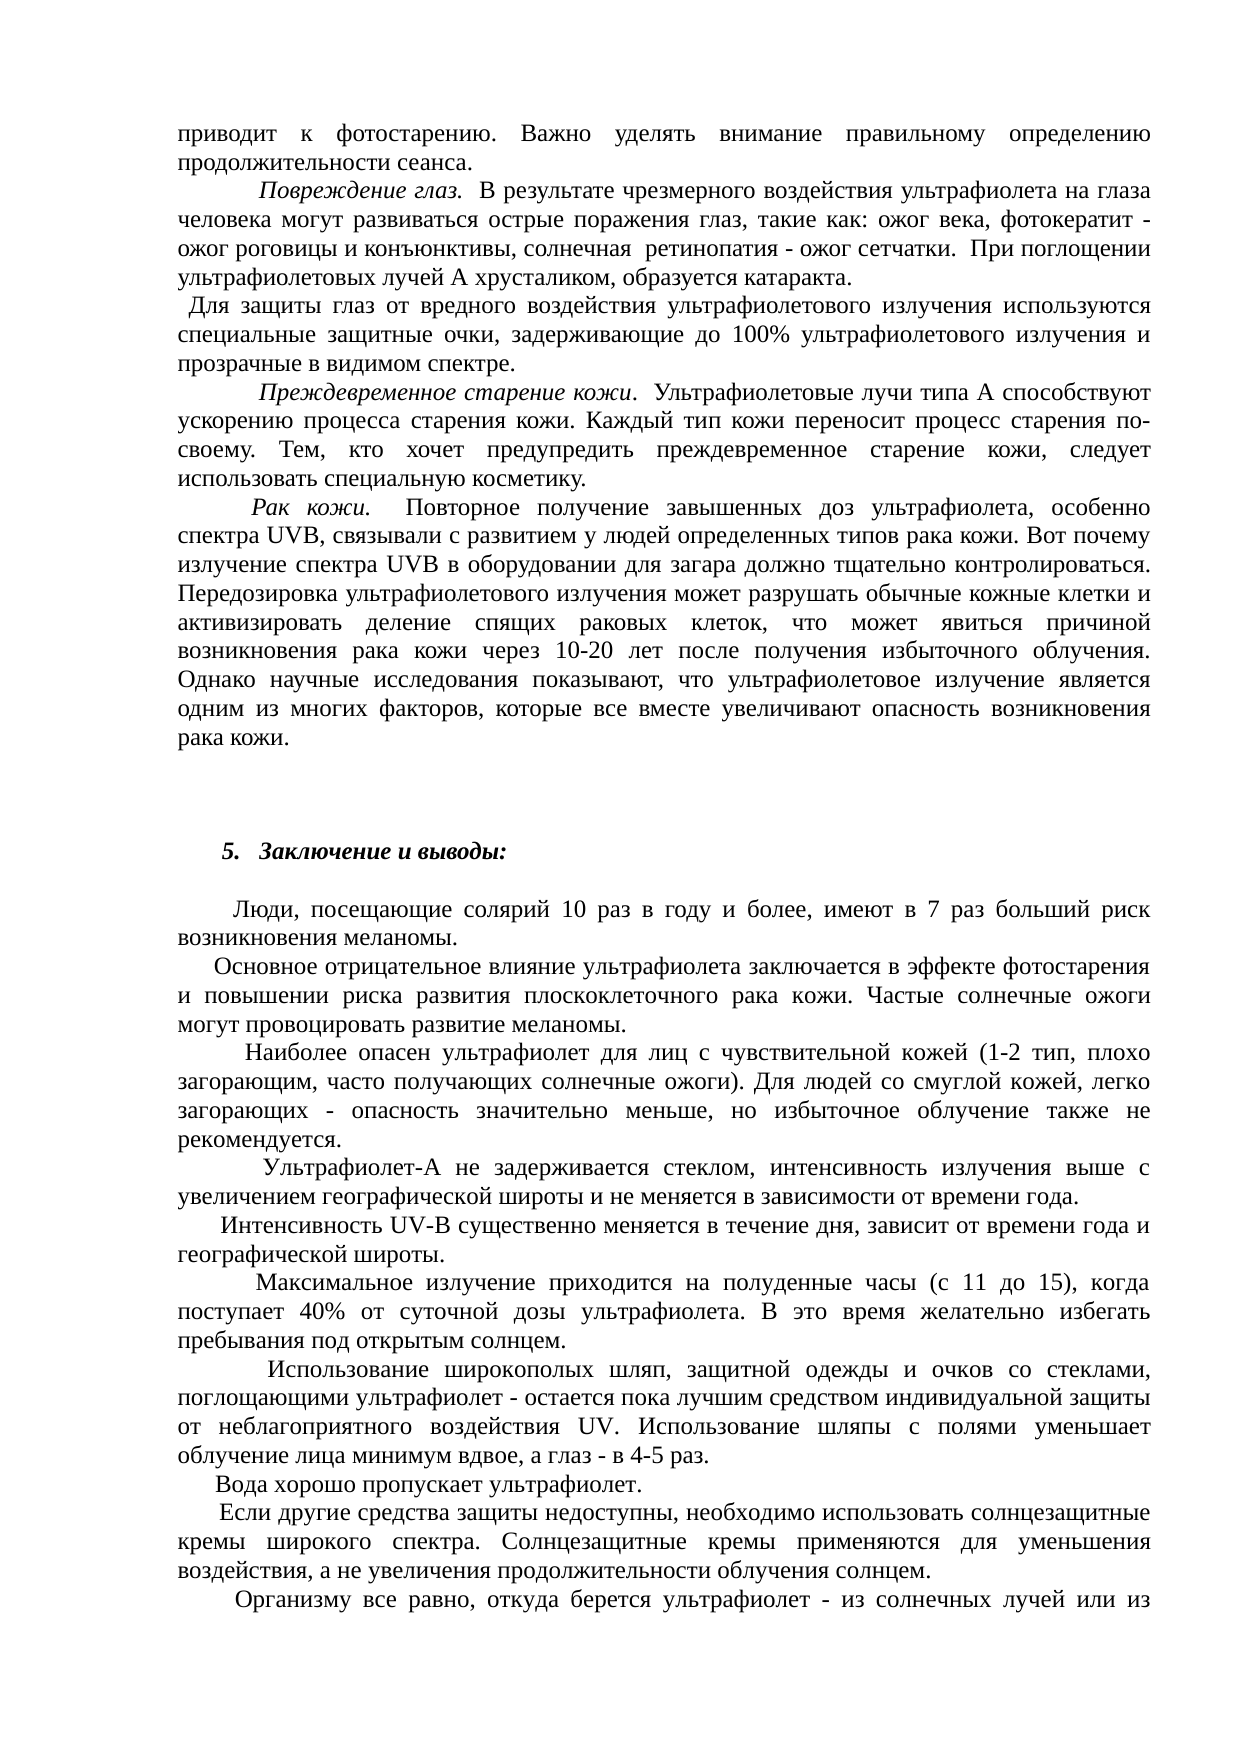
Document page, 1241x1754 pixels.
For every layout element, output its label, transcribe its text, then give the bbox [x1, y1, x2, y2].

text Ультрафиолет-А не задерживается стеклом, интенсивность излучения выше с увеличением географической широты и не меняется в зависимости от времени года. [177, 1152, 1152, 1210]
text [177, 1584, 1152, 1612]
text Использование широкополых шляп, защитной одежды и очков со стеклами, поглощающими ультрафиолет - остается пока лучшим средством индивидуальной защиты от неблагоприятного воздействия UV. Использование шляпы с полями уменьшает облучение лица минимум вдвое, а глаз - в 4-5 раз. [177, 1354, 1152, 1469]
text Повреждение глаз. В результате чрезмерного воздействия ультрафиолета на глаза человека могут развиваться острые поражения глаз, такие как: ожог века, фотокератит - ожог роговицы и конъюнктивы, солнечная ретинопатия - ожог сетчатки. При поглощении ультрафиолетовых лучей А хрусталиком, образуется катаракта. [177, 176, 1152, 291]
list Заключение и выводы: [222, 836, 1152, 865]
text Максимальное излучение приходится на полуденные часы (с 11 до 15), когда поступает 40% от суточной дозы ультрафиолета. В это время желательно избегать пребывания под открытым солнцем. [177, 1267, 1152, 1354]
text Интенсивность UV-В существенно меняется в течение дня, зависит от времени года и географической широты. [177, 1210, 1152, 1267]
text Основное отрицательное влияние ультрафиолета заключается в эффекте фотостарения и повышении риска развития плоскоклеточного рака кожи. Частые солнечные ожоги могут провоцировать развитие меланомы. [177, 951, 1152, 1037]
text Преждевременное старение кожи. Ультрафиолетовые лучи типа А способствуют ускорению процесса старения кожи. Каждый тип кожи переносит процесс старения по-своему. Тем, кто хочет предупредить преждевременное старение кожи, следует использовать специальную косметику. [177, 377, 1152, 492]
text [177, 118, 1152, 176]
text Наиболее опасен ультрафиолет для лиц с чувствительной кожей (1-2 тип, плохо загорающим, часто получающих солнечные ожоги). Для людей со смуглой кожей, легко загорающих - опасность значительно меньше, но избыточное облучение также не рекомендуется. [177, 1037, 1152, 1152]
text Рак кожи. Повторное получение завышенных доз ультрафиолета, особенно спектра UVB, связывали с развитием у людей определенных типов рака кожи. Вот почему излучение спектра UVB в оборудовании для загара должно тщательно контролироваться. Передозировка ультрафиолетового излучения может разрушать обычные кожные клетки и активизировать деление спящих раковых клеток, что может явиться причиной возникновения рака кожи через 10-20 лет после получения избыточного облучения. Однако научные исследования показывают, что ультрафиолетовое излучение является одним из многих факторов, которые все вместе увеличивают опасность возникновения рака кожи. [177, 492, 1152, 751]
text Вода хорошо пропускает ультрафиолет. [177, 1469, 1152, 1497]
text Если другие средства защиты недоступны, необходимо использовать солнцезащитные кремы широкого спектра. Солнцезащитные кремы применяются для уменьшения воздействия, а не увеличения продолжительности облучения солнцем. [177, 1497, 1152, 1584]
text Люди, посещающие солярий 10 раз в году и более, имеют в 7 раз больший риск возникновения меланомы. [177, 894, 1152, 951]
text Для защиты глаз от вредного воздействия ультрафиолетового излучения используются специальные защитные очки, задерживающие до 100% ультрафиолетового излучения и прозрачные в видимом спектре. [177, 291, 1152, 377]
